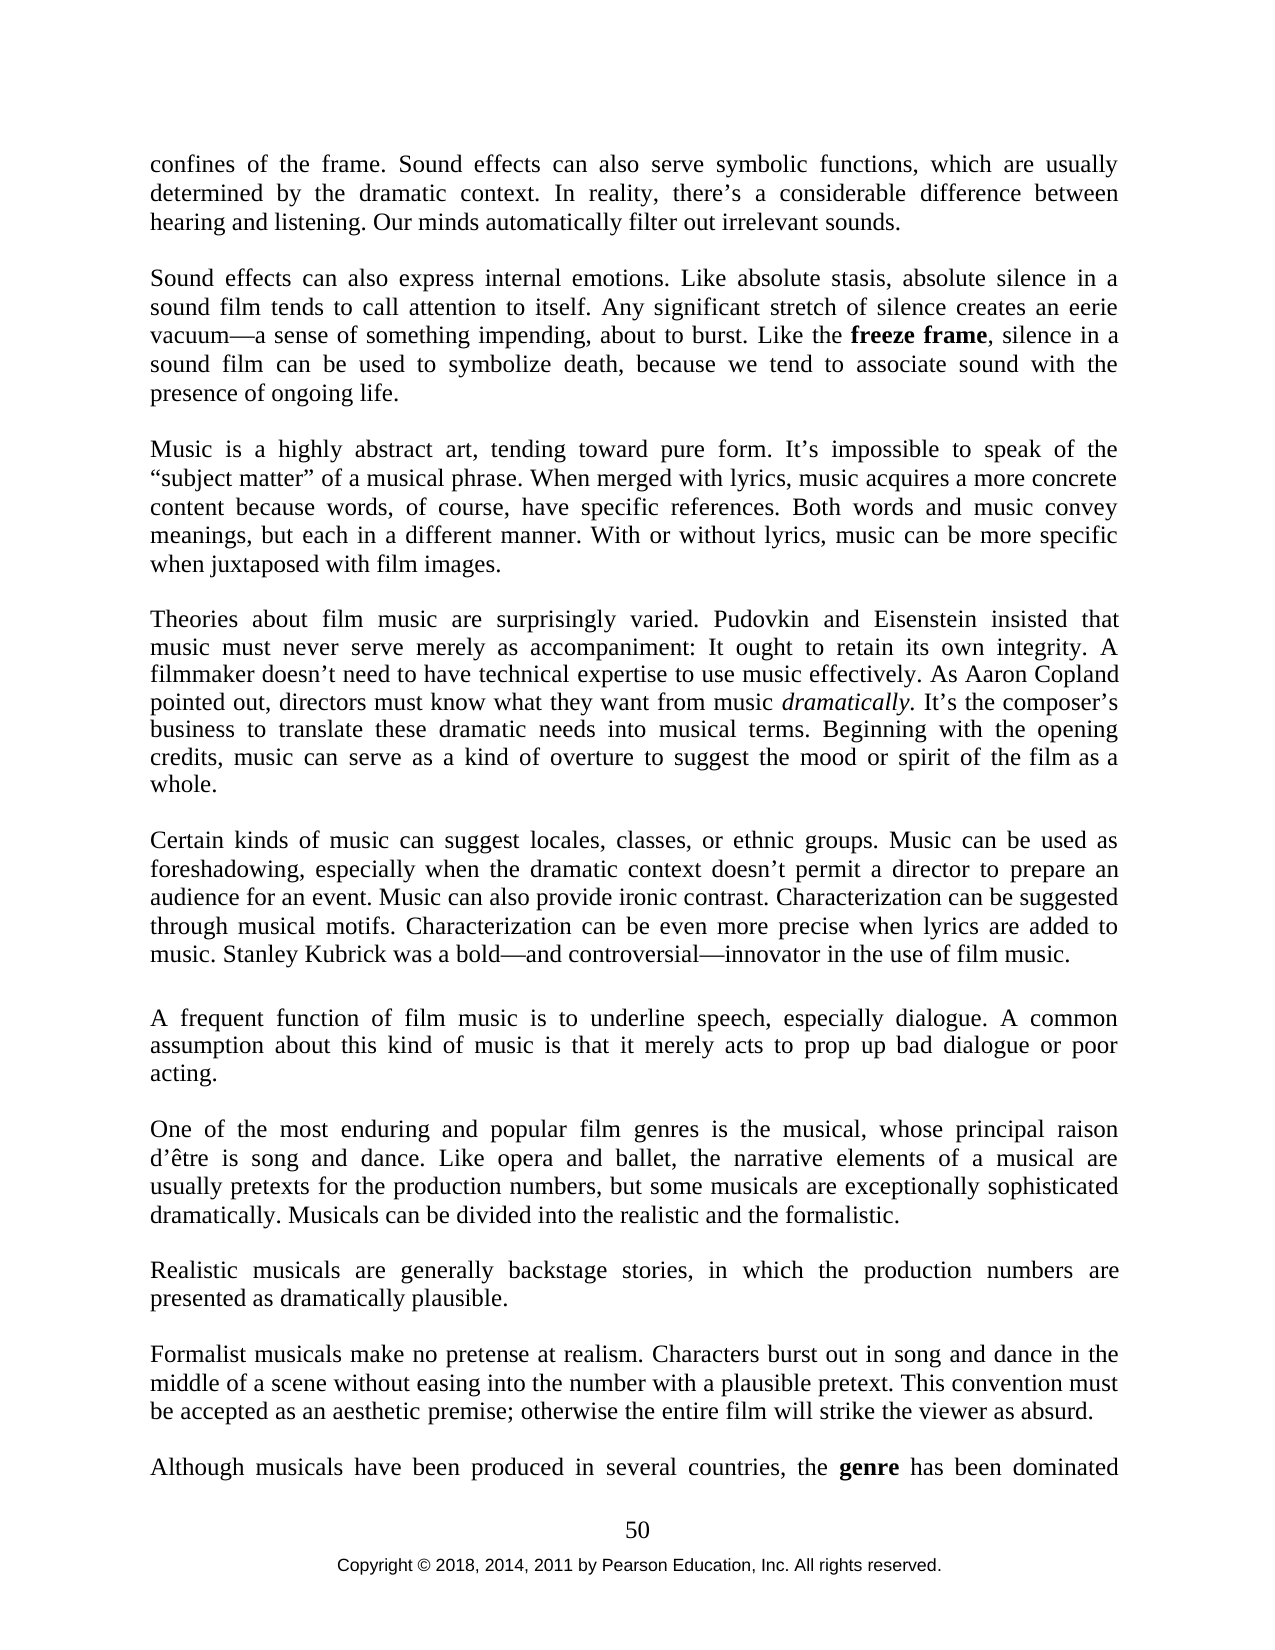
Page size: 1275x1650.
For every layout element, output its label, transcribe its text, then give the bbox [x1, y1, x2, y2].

text Music is a highly abstract art, tending toward pure form. It’s impossible to speak of the “subject matter” of a musical phrase. When merged with lyrics, music acquires a more concrete content because words, of course, have specific references. Both words and music convey meanings, but each in a different manner. With or without lyrics, music can be more specific when juxtaposed with film images. [150, 434, 1118, 578]
text One of the most enduring and popular film genres is the musical, whose principal raison d’être is song and dance. Like opera and ballet, the narrative elements of a musical are usually pretexts for the production numbers, but some musicals are exceptionally sophisticated dramatically. Musicals can be divided into the realistic and the formalistic. [150, 1114, 1118, 1229]
text A frequent function of film music is to underline speech, especially dialogue. A common assumption about this kind of music is that it merely acts to prop up bad dialogue or poor acting. [150, 1004, 1118, 1087]
text Theories about film music are surprisingly varied. Pudovkin and Eisenstein insisted that music must never serve merely as accompaniment: It ought to retain its own integrity. A filmmaker doesn’t need to have technical expertise to use music effectively. As Aaron Copland pointed out, directors must know what they want from music dramatically. It’s the composer’s business to translate these dramatic needs into musical terms. Beginning with the opening credits, music can serve as a kind of overture to suggest the mood or spirit of the film as a whole. [150, 606, 1119, 798]
text Sound effects can also express internal emotions. Like absolute stasis, absolute silence in a sound film tends to call attention to itself. Any significant stretch of silence creates an eerie vacuum—a sense of something impending, about to burst. Like the freeze frame, silence in a sound film can be used to symbolize death, because we tend to associate sound with the presence of ongoing life. [150, 263, 1119, 407]
text Certain kinds of music can suggest locales, classes, or ethnic groups. Music can be used as foreshadowing, especially when the dramatic context doesn’t permit a director to prepare an audience for an event. Music can also provide ironic contrast. Characterization can be suggested through musical motifs. Characterization can be even more precise when lyrics are added to music. Stanley Kubrick was a bold—and controversial—innovator in the use of film music. [150, 826, 1119, 968]
text Realistic musicals are generally backstage stories, in which the production numbers are presented as dramatically plausible. [150, 1257, 1119, 1312]
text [150, 1453, 1119, 1480]
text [150, 150, 1119, 236]
text Formalist musicals make no pretense at realism. Characters burst out in song and dance in the middle of a scene without easing into the number with a plausible pretext. This convention must be accepted as an aesthetic premise; otherwise the entire film will strike the viewer as absurd. [150, 1339, 1119, 1425]
